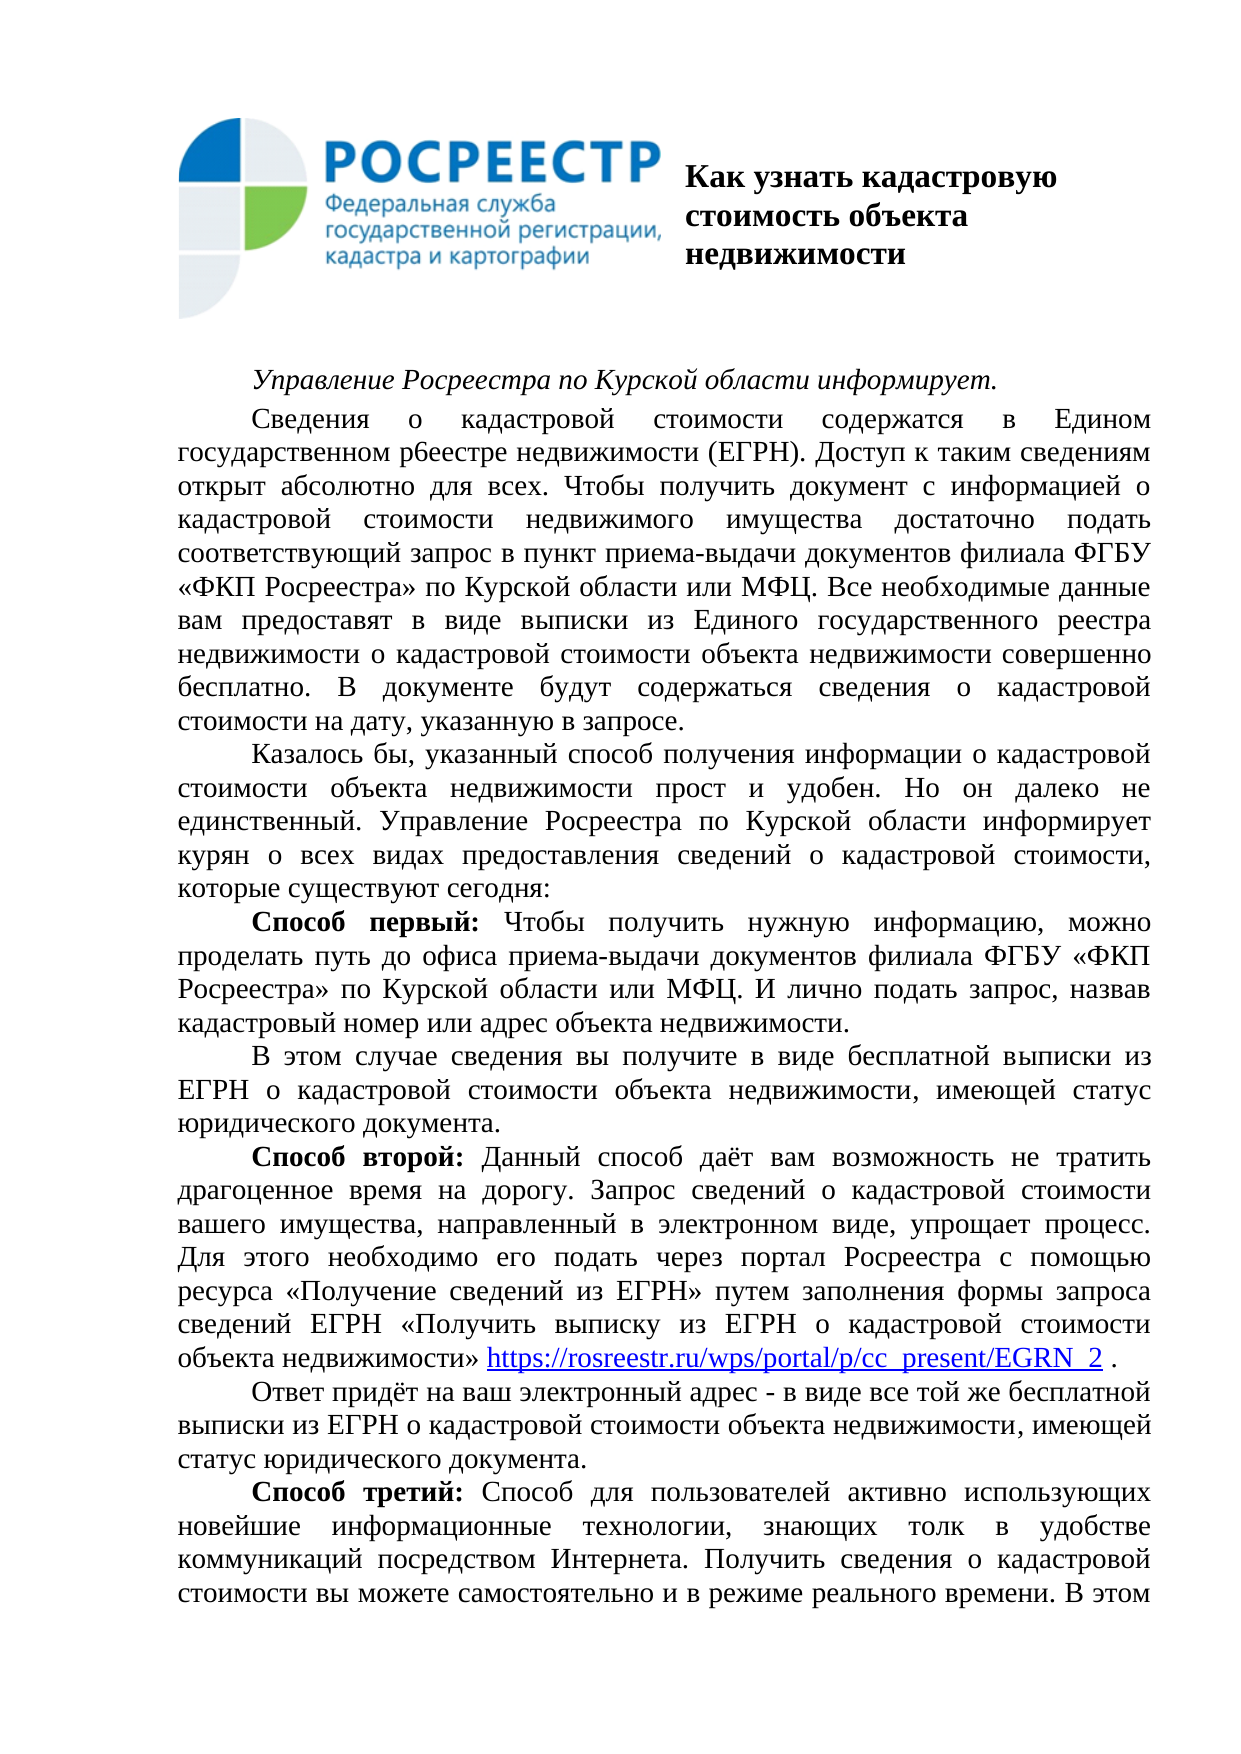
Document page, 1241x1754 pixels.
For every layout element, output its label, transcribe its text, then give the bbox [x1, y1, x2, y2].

text В этом случае сведения вы получите в виде бесплатной выписки из ЕГРН о кадастровой стоимости объекта недвижимости, имеющей статус юридического документа. [177, 1038, 1152, 1139]
table_header Как узнать кадастровую стоимость объекта недвижимости [674, 118, 1163, 324]
text Управление Росреестра по Курской области информирует. [177, 362, 1152, 396]
text Казалось бы, указанный способ получения информации о кадастровой стоимости объекта недвижимости прост и удобен. Но он далеко не единственный. Управление Росреестра по Курской области информирует курян о всех видах предоставления сведений о кадастровой стоимости, которые существуют сегодня: [177, 736, 1152, 904]
text Ответ придёт на ваш электронный адрес - в виде все той же бесплатной выписки из ЕГРН о кадастровой стоимости объекта недвижимости, имеющей статус юридического документа. [177, 1374, 1152, 1474]
text Сведения о кадастровой стоимости содержатся в Едином государственном р6еестре недвижимости (ЕГРН). Доступ к таким сведениям открыт абсолютно для всех. Чтобы получить документ с информацией о кадастровой стоимости недвижимого имущества достаточно подать соответствующий запрос в пункт приема-выдачи документов филиала ФГБУ «ФКП Росреестра» по Курской области или МФЦ. Все необходимые данные вам предоставят в виде выписки из Единого государственного реестра недвижимости о кадастровой стоимости объекта недвижимости совершенно бесплатно. В документе будут содержаться сведения о кадастровой стоимости на дату, указанную в запросе. [177, 401, 1152, 736]
text Способ первый: Чтобы получить нужную информацию, можно проделать путь до офиса приема-выдачи документов филиала ФГБУ «ФКП Росреестра» по Курской области или МФЦ. И лично подать запрос, назвав кадастровый номер или адрес объекта недвижимости. [177, 904, 1152, 1038]
table_header [166, 118, 674, 324]
picture [178, 118, 661, 319]
text Способ второй: Данный способ даёт вам возможность не тратить драгоценное время на дорогу. Запрос сведений о кадастровой стоимости вашего имущества, направленный в электронном виде, упрощает процесс. Для этого необходимо его подать через портал Росреестра с помощью ресурса «Получение сведений из ЕГРН» путем заполнения формы запроса сведений ЕГРН «Получить выписку из ЕГРН о кадастровой стоимости объекта недвижимости» https://rosreestr.ru/wps/portal/p/cc_present/EGRN_2 . [177, 1139, 1152, 1374]
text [177, 1474, 1152, 1608]
